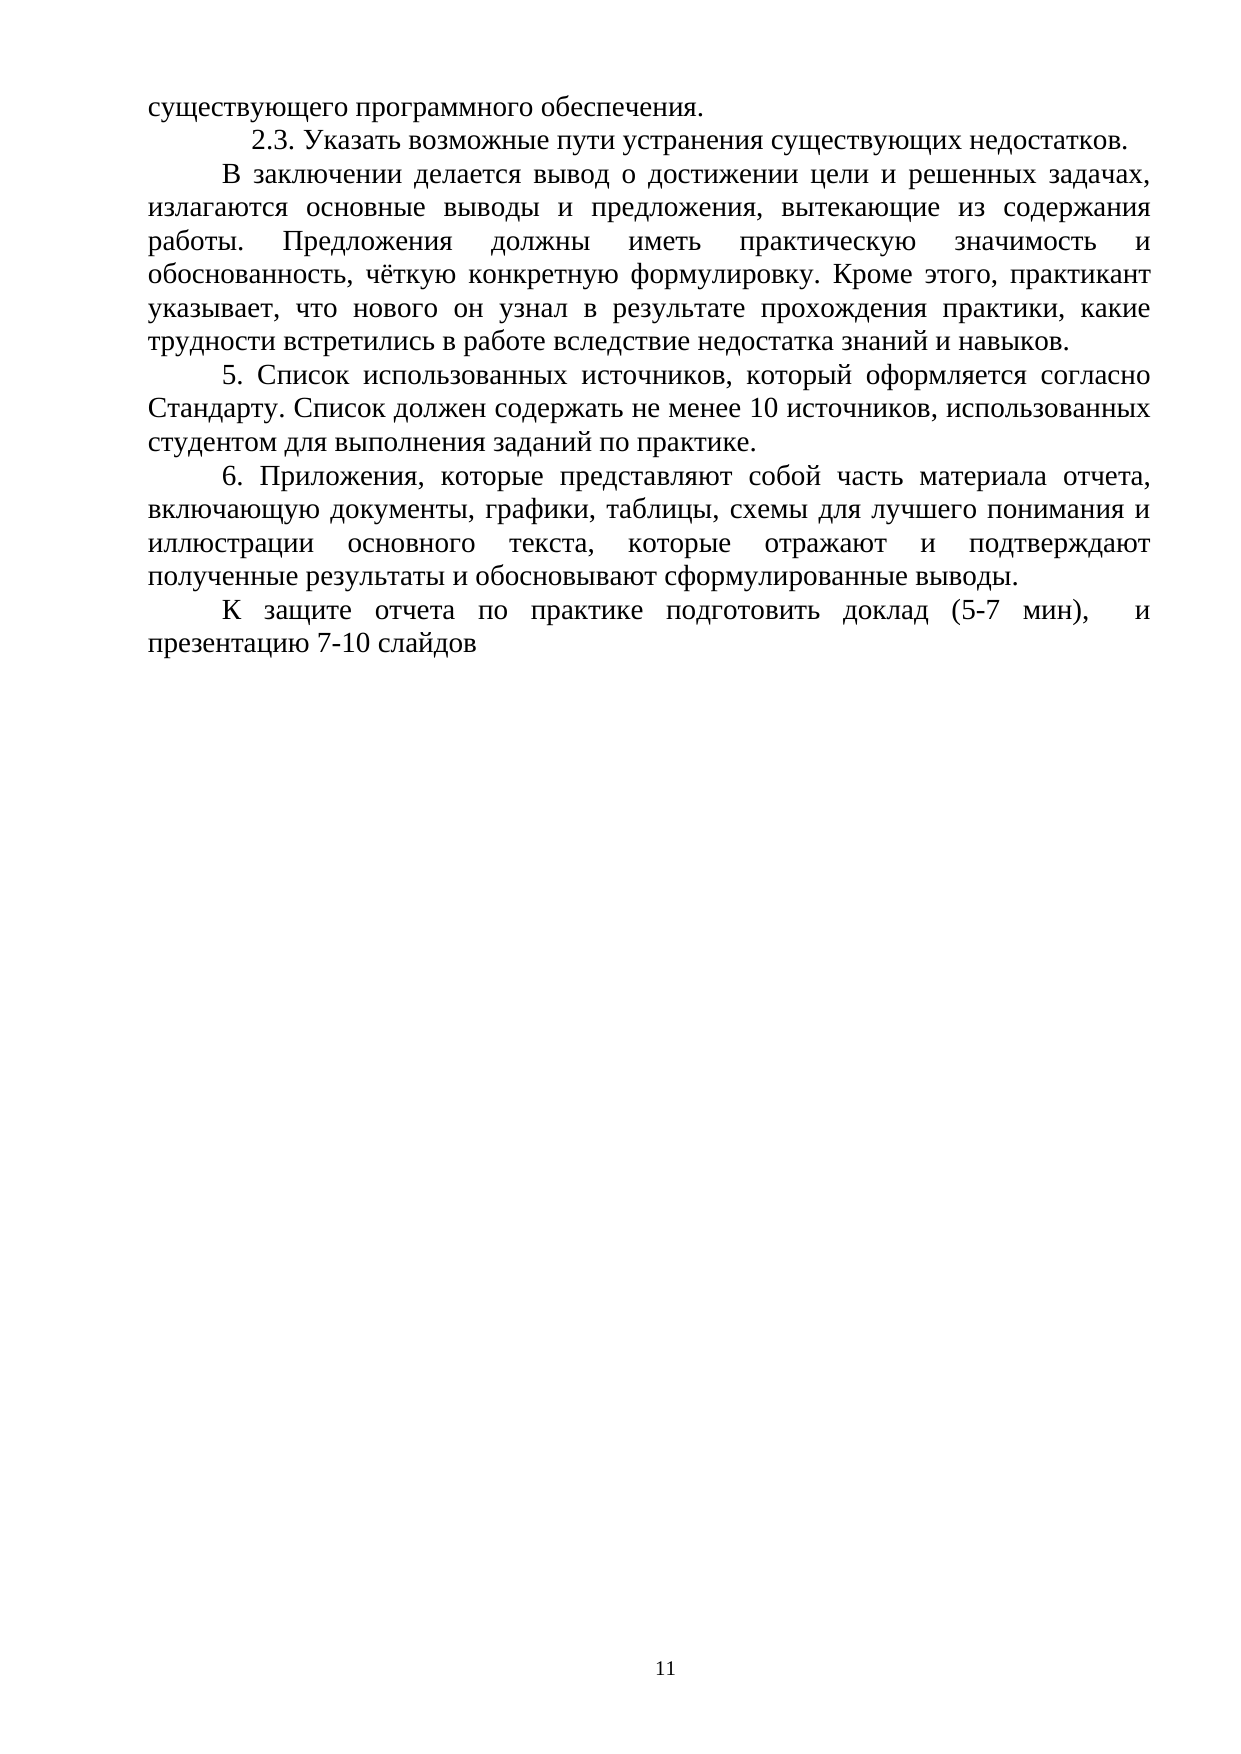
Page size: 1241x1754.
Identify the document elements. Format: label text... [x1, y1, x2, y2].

text 6. Приложения, которые представляют собой часть материала отчета, включающую документы, графики, таблицы, схемы для лучшего понимания и иллюстрации основного текста, которые отражают и подтверждают полученные результаты и обосновывают сформулированные выводы. [148, 458, 1152, 592]
text К защите отчета по практике подготовить доклад (5-7 мин), и презентацию 7-10 слайдов [148, 592, 1152, 659]
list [148, 89, 1152, 122]
text В заключении делается вывод о достижении цели и решенных задачах, излагаются основные выводы и предложения, вытекающие из содержания работы. Предложения должны иметь практическую значимость и обоснованность, чёткую конкретную формулировку. Кроме этого, практикант указывает, что нового он узнал в результате прохождения практики, какие трудности встретились в работе вследствие недостатка знаний и навыков. [148, 156, 1152, 357]
list Указать возможные пути устранения существующих недостатков. [148, 122, 1152, 156]
text 5. Список использованных источников, который оформляется согласно Стандарту. Список должен содержать не менее 10 источников, использованных студентом для выполнения заданий по практике. [148, 357, 1152, 458]
